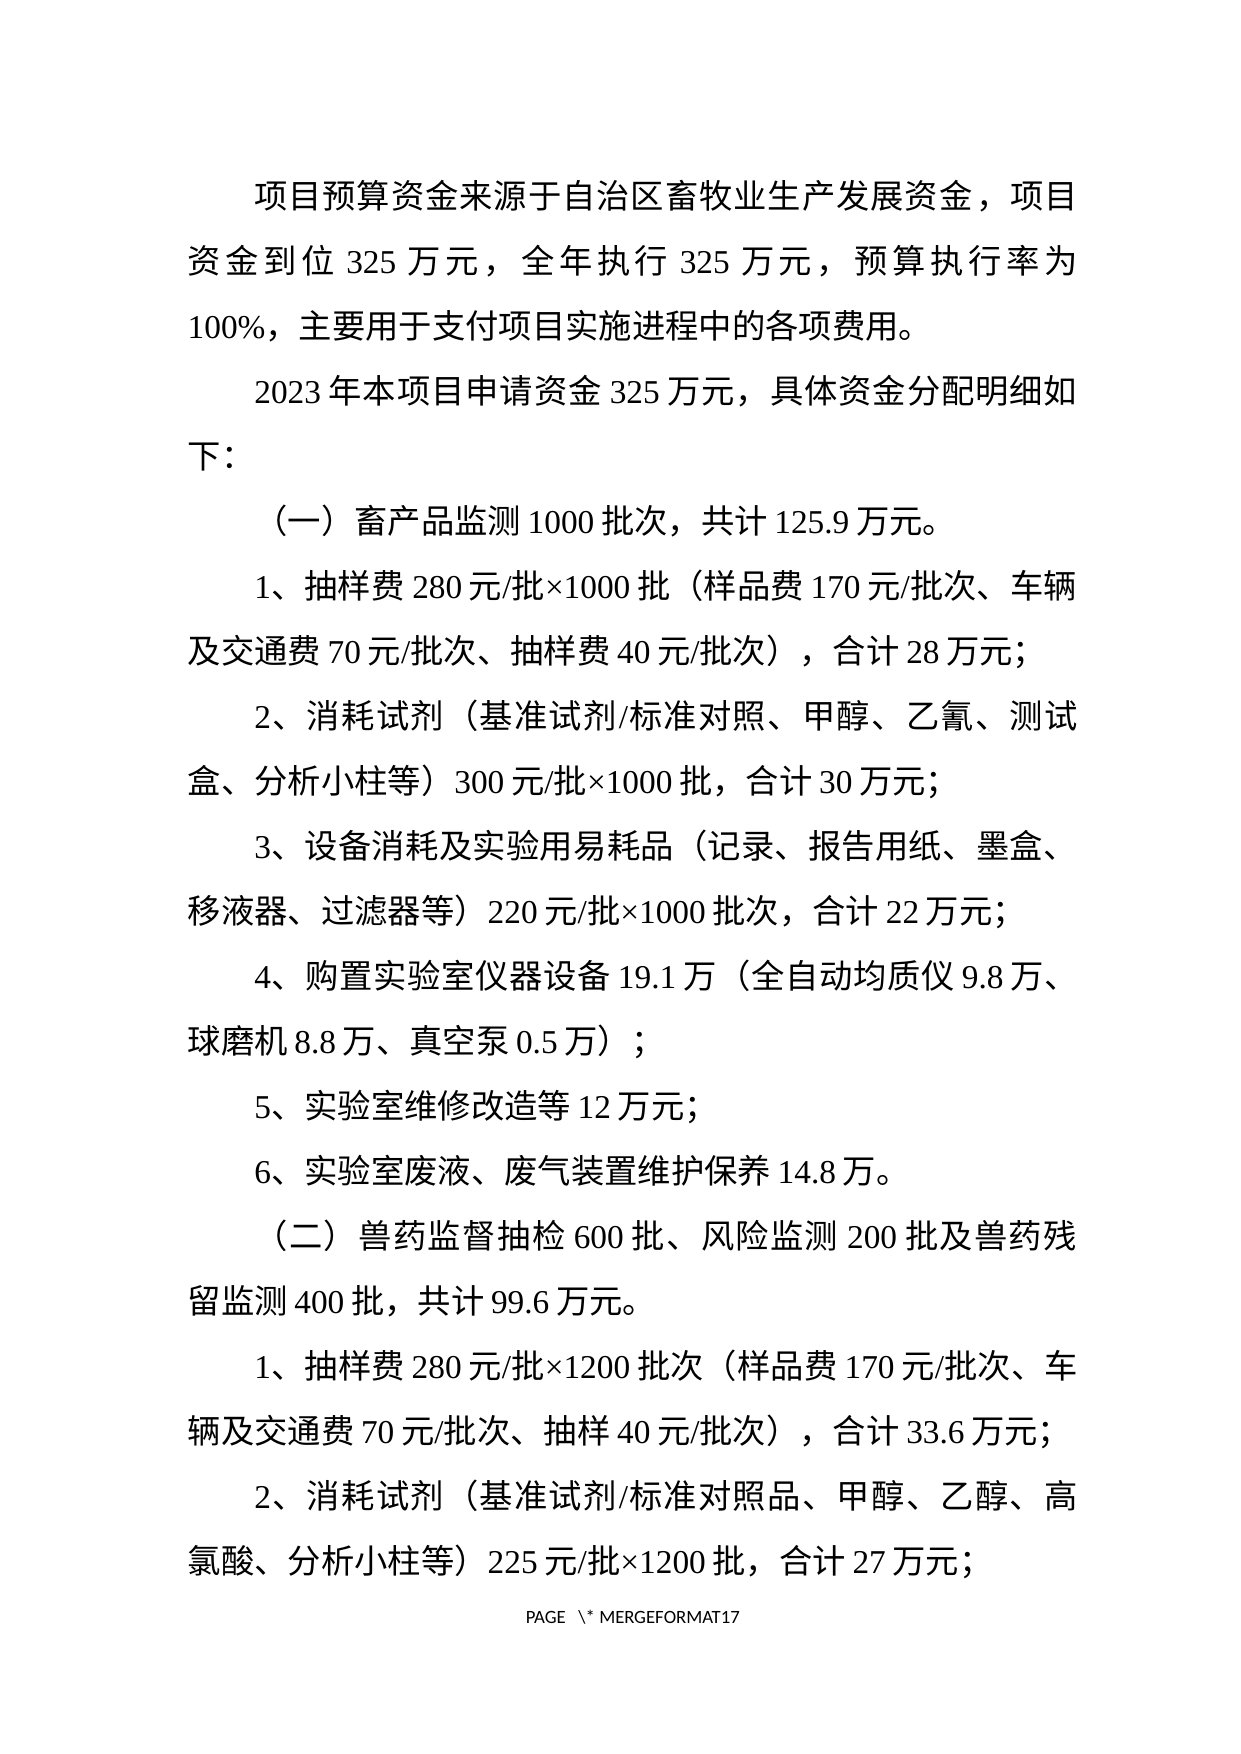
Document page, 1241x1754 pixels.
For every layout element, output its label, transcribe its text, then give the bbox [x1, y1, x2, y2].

text 6、实验室废液、废气装置维护保养14.8万。 [187, 1137, 1078, 1202]
text 5、实验室维修改造等12万元； [187, 1072, 1078, 1137]
text 3、设备消耗及实验用易耗品（记录、报告用纸、墨盒、移液器、过滤器等）220元/批×1000批次，合计22万元； [187, 812, 1078, 942]
title （二）兽药监督抽检600批、风险监测200批及兽药残留监测400批，共计99.6万元。 [187, 1202, 1078, 1332]
text 2、消耗试剂（基准试剂/标准对照、甲醇、乙氰、测试盒、分析小柱等）300元/批×1000批，合计30万元； [187, 682, 1078, 812]
text 1、抽样费 280元/批×1000批（样品费170元/批次、车辆及交通费70元/批次、抽样费40元/批次），合计28万元； [187, 552, 1078, 682]
title 2023年本项目申请资金325万元，具体资金分配明细如下： [187, 357, 1078, 487]
text 1、抽样费280元/批×1200批次（样品费170元/批次、车辆及交通费70元/批次、抽样40元/批次），合计33.6万元； [187, 1332, 1078, 1462]
text 2、消耗试剂（基准试剂/标准对照品、甲醇、乙醇、高氯酸、分析小柱等）225元/批×1200批，合计27万元； [187, 1462, 1078, 1592]
title 项目预算资金来源于自治区畜牧业生产发展资金，项目资金到位325万元，全年执行325万元，预算执行率为100%，主要用于支付项目实施进程中的各项费用。 [187, 162, 1078, 357]
text 4、购置实验室仪器设备19.1万（全自动均质仪9.8万、球磨机8.8万、真空泵0.5万）； [187, 942, 1078, 1072]
title （一）畜产品监测1000批次，共计125.9万元。 [187, 487, 1078, 552]
